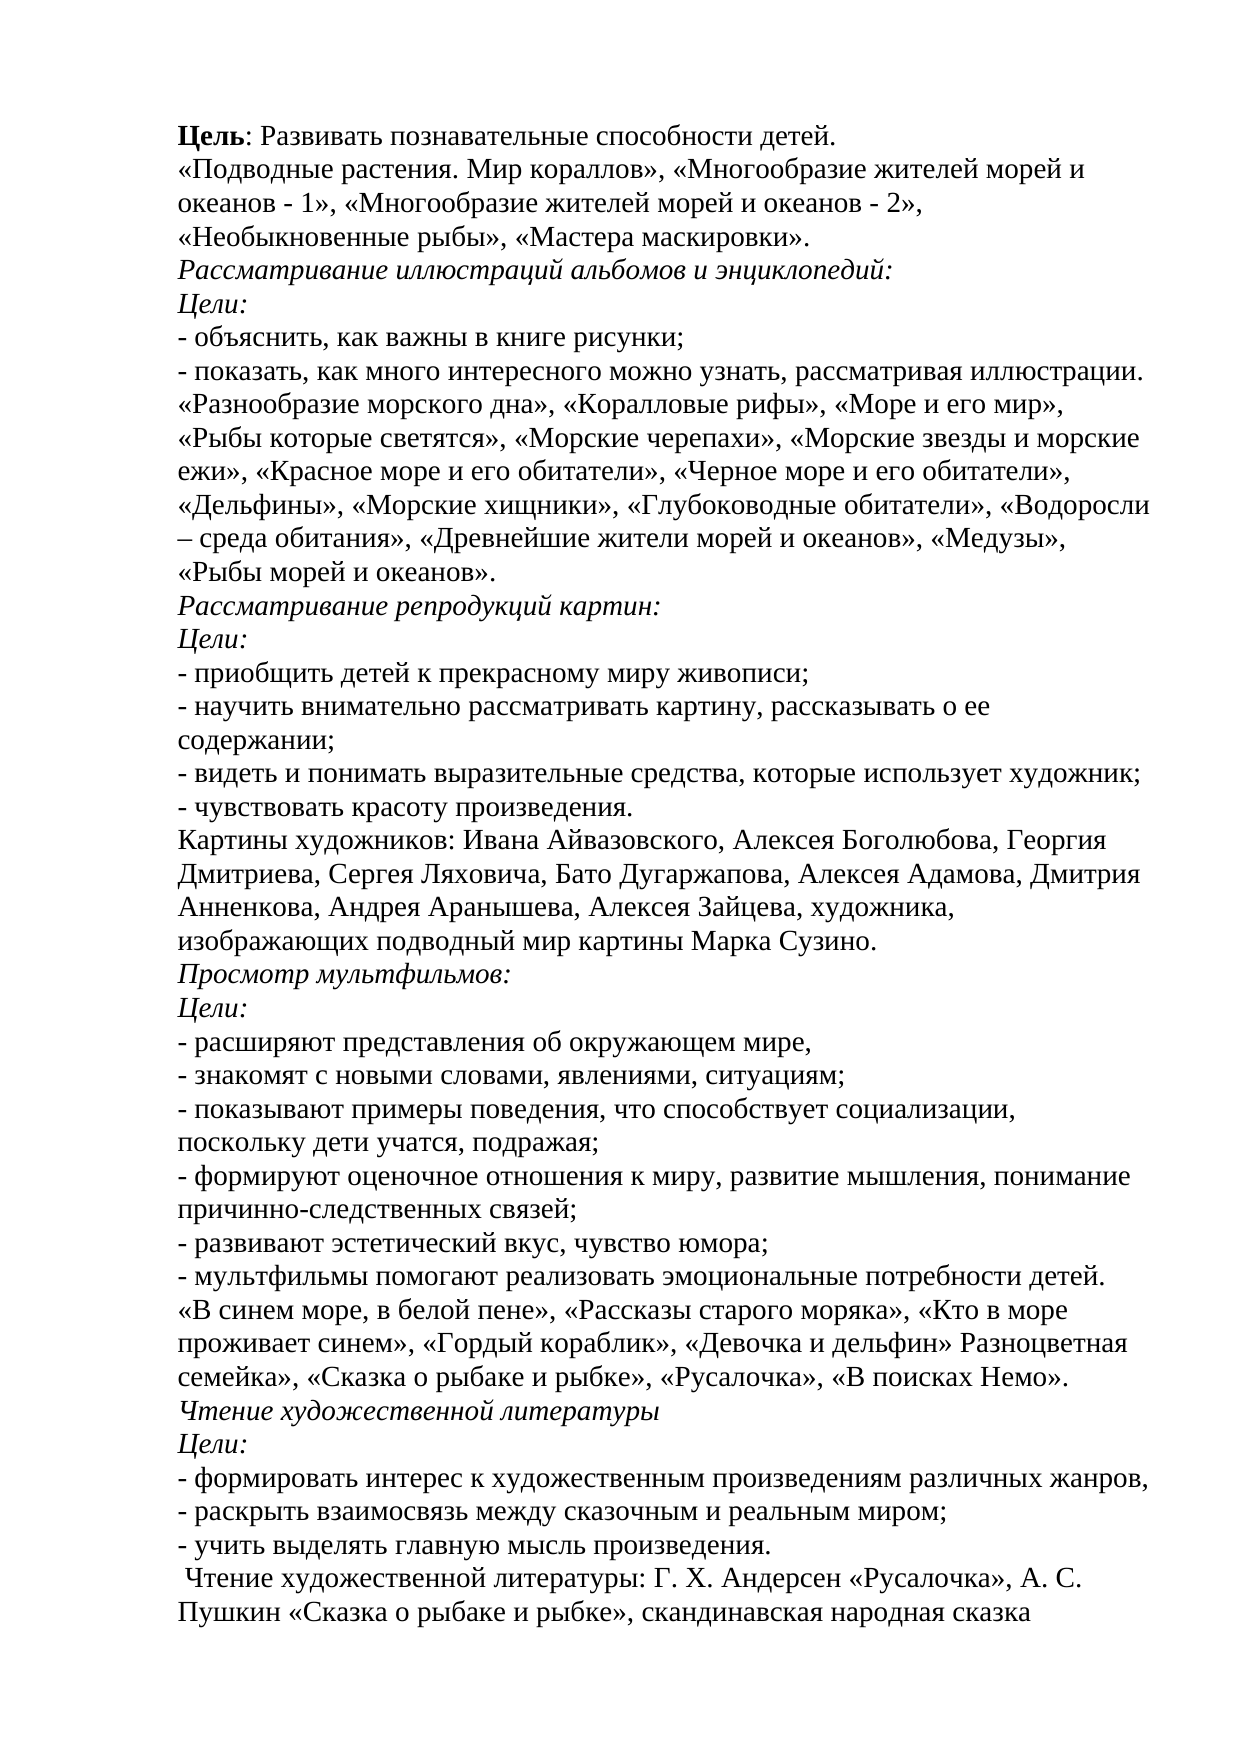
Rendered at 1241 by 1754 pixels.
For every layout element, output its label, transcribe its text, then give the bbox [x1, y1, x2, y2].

text - мультфильмы помогают реализовать эмоциональные потребности детей. [177, 1258, 1152, 1292]
text Цели: [177, 990, 1152, 1024]
text - чувствовать красоту произведения. [177, 789, 1152, 822]
text «Разнообразие морского дна», «Коралловые рифы», «Море и его мир», «Рыбы которые светятся», «Морские черепахи», «Морские звезды и морские ежи», «Красное море и его обитатели», «Черное море и его обитатели», «Дельфины», «Морские хищники», «Глубоководные обитатели», «Водоросли – среда обитания», «Древнейшие жители морей и океанов», «Медузы», «Рыбы морей и океанов». [177, 386, 1152, 588]
text - видеть и понимать выразительные средства, которые использует художник; [177, 755, 1152, 789]
text Картины художников: Ивана Айвазовского, Алексея Боголюбова, Георгия Дмитриева, Сергея Ляховича, Бато Дугаржапова, Алексея Адамова, Дмитрия Анненкова, Андрея Аранышева, Алексея Зайцева, художника, изображающих подводный мир картины Марка Сузино. [177, 822, 1152, 957]
text причинно-следственных связей; [177, 1191, 1152, 1225]
text Цели: [177, 1426, 1152, 1460]
text - формируют оценочное отношения к миру, развитие мышления, понимание [177, 1158, 1152, 1191]
text - объяснить, как важны в книге рисунки; [177, 319, 1152, 353]
text - научить внимательно рассматривать картину, рассказывать о ее содержании; [177, 688, 1152, 755]
text поскольку дети учатся, подражая; [177, 1124, 1152, 1158]
text - знакомят с новыми словами, явлениями, ситуациям; [177, 1057, 1152, 1091]
text Чтение художественной литературы [177, 1393, 1152, 1426]
text «Подводные растения. Мир кораллов», «Многообразие жителей морей и океанов - 1», «Многообразие жителей морей и океанов - 2», «Необыкновенные рыбы», «Мастера маскировки». [177, 152, 1152, 252]
text - показать, как много интересного можно узнать, рассматривая иллюстрации. [177, 353, 1152, 386]
text Цель: Развивать познавательные способности детей. [177, 118, 1152, 152]
text - приобщить детей к прекрасному миру живописи; [177, 655, 1152, 688]
text Рассматривание репродукций картин: [177, 588, 1152, 621]
text Рассматривание иллюстраций альбомов и энциклопедий: [177, 252, 1152, 286]
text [177, 1560, 1152, 1627]
text - учить выделять главную мысль произведения. [177, 1527, 1152, 1560]
text - развивают эстетический вкус, чувство юмора; [177, 1225, 1152, 1258]
text «В синем море, в белой пене», «Рассказы старого моряка», «Кто в море проживает синем», «Гордый кораблик», «Девочка и дельфин» Разноцветная семейка», «Сказка о рыбаке и рыбке», «Русалочка», «В поисках Немо». [177, 1292, 1152, 1393]
text - показывают примеры поведения, что способствует социализации, [177, 1091, 1152, 1124]
text - расширяют представления об окружающем мире, [177, 1024, 1152, 1057]
text Цели: [177, 621, 1152, 655]
text Просмотр мультфильмов: [177, 957, 1152, 990]
text Цели: [177, 286, 1152, 319]
text - формировать интерес к художественным произведениям различных жанров, - раскрыть взаимосвязь между сказочным и реальным миром; [177, 1460, 1152, 1527]
